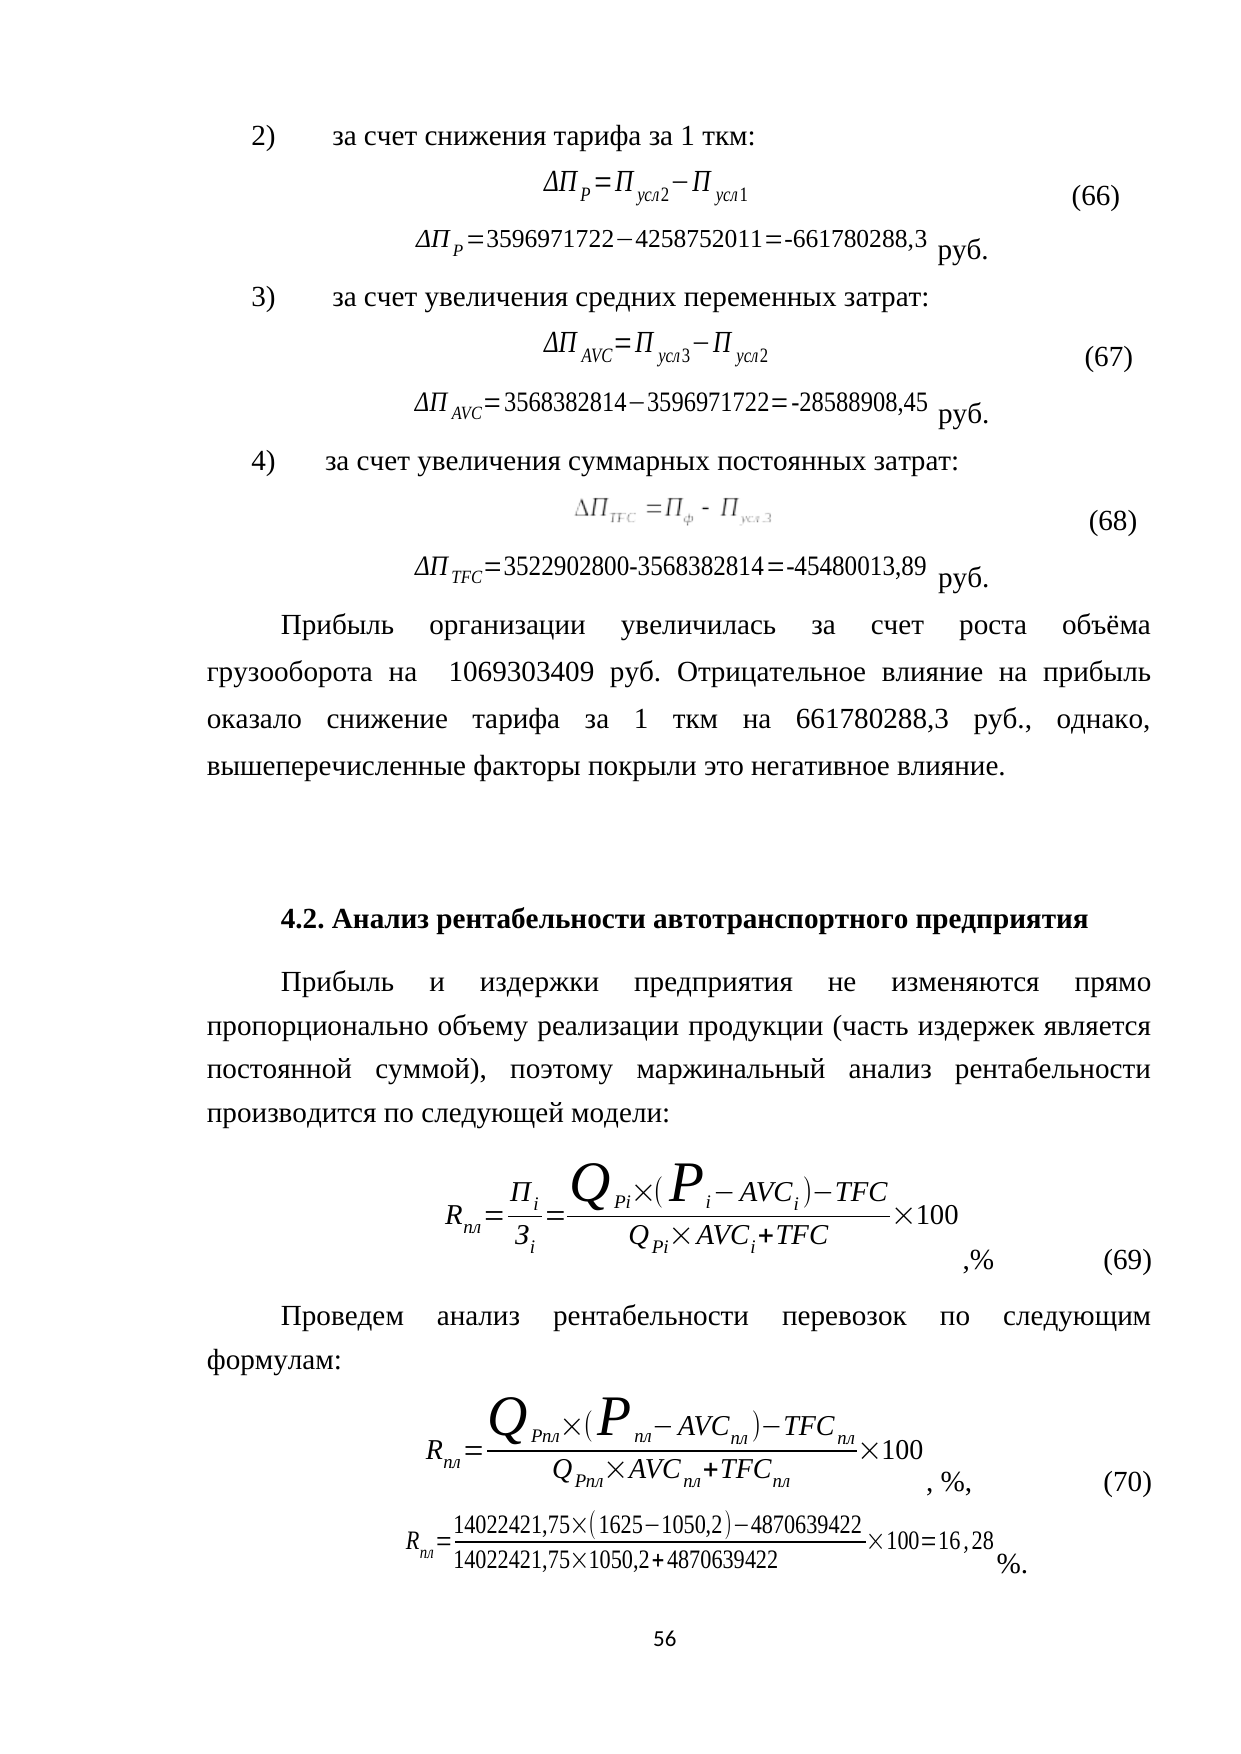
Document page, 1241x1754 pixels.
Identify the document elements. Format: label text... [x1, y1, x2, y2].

text (68) [177, 490, 1152, 537]
text руб. [177, 550, 1152, 594]
text Прибыль организации увеличилась за счет роста объёма грузооборота на 1069303409 руб. Отрицательное влияние на прибыль оказало снижение тарифа за 1 ткм на 661780288,3 руб., однако, вышеперечисленные факторы покрыли это негативное влияние. [207, 607, 1152, 782]
text руб. [177, 225, 1152, 266]
list за счет увеличения суммарных постоянных затрат: [177, 443, 1152, 477]
text %. [207, 1508, 1152, 1580]
text руб. [177, 386, 1152, 430]
text ,% (69) [207, 1151, 1152, 1276]
list за счет увеличения средних переменных затрат: [177, 279, 1152, 313]
list за счет снижения тарифа за 1 ткм: [177, 118, 1152, 152]
text 4.2. Анализ рентабельности автотранспортного предприятия [207, 901, 1152, 935]
text Прибыль и издержки предприятия не изменяются прямо пропорционально объему реализации продукции (часть издержек является постоянной суммой), поэтому маржинальный анализ рентабельности производится по следующей модели: [207, 964, 1152, 1128]
text (67) [177, 326, 1152, 373]
text Проведем анализ рентабельности перевозок по следующим формулам: [207, 1298, 1152, 1375]
text , %, (70) [207, 1385, 1152, 1498]
text (66) [177, 165, 1152, 212]
